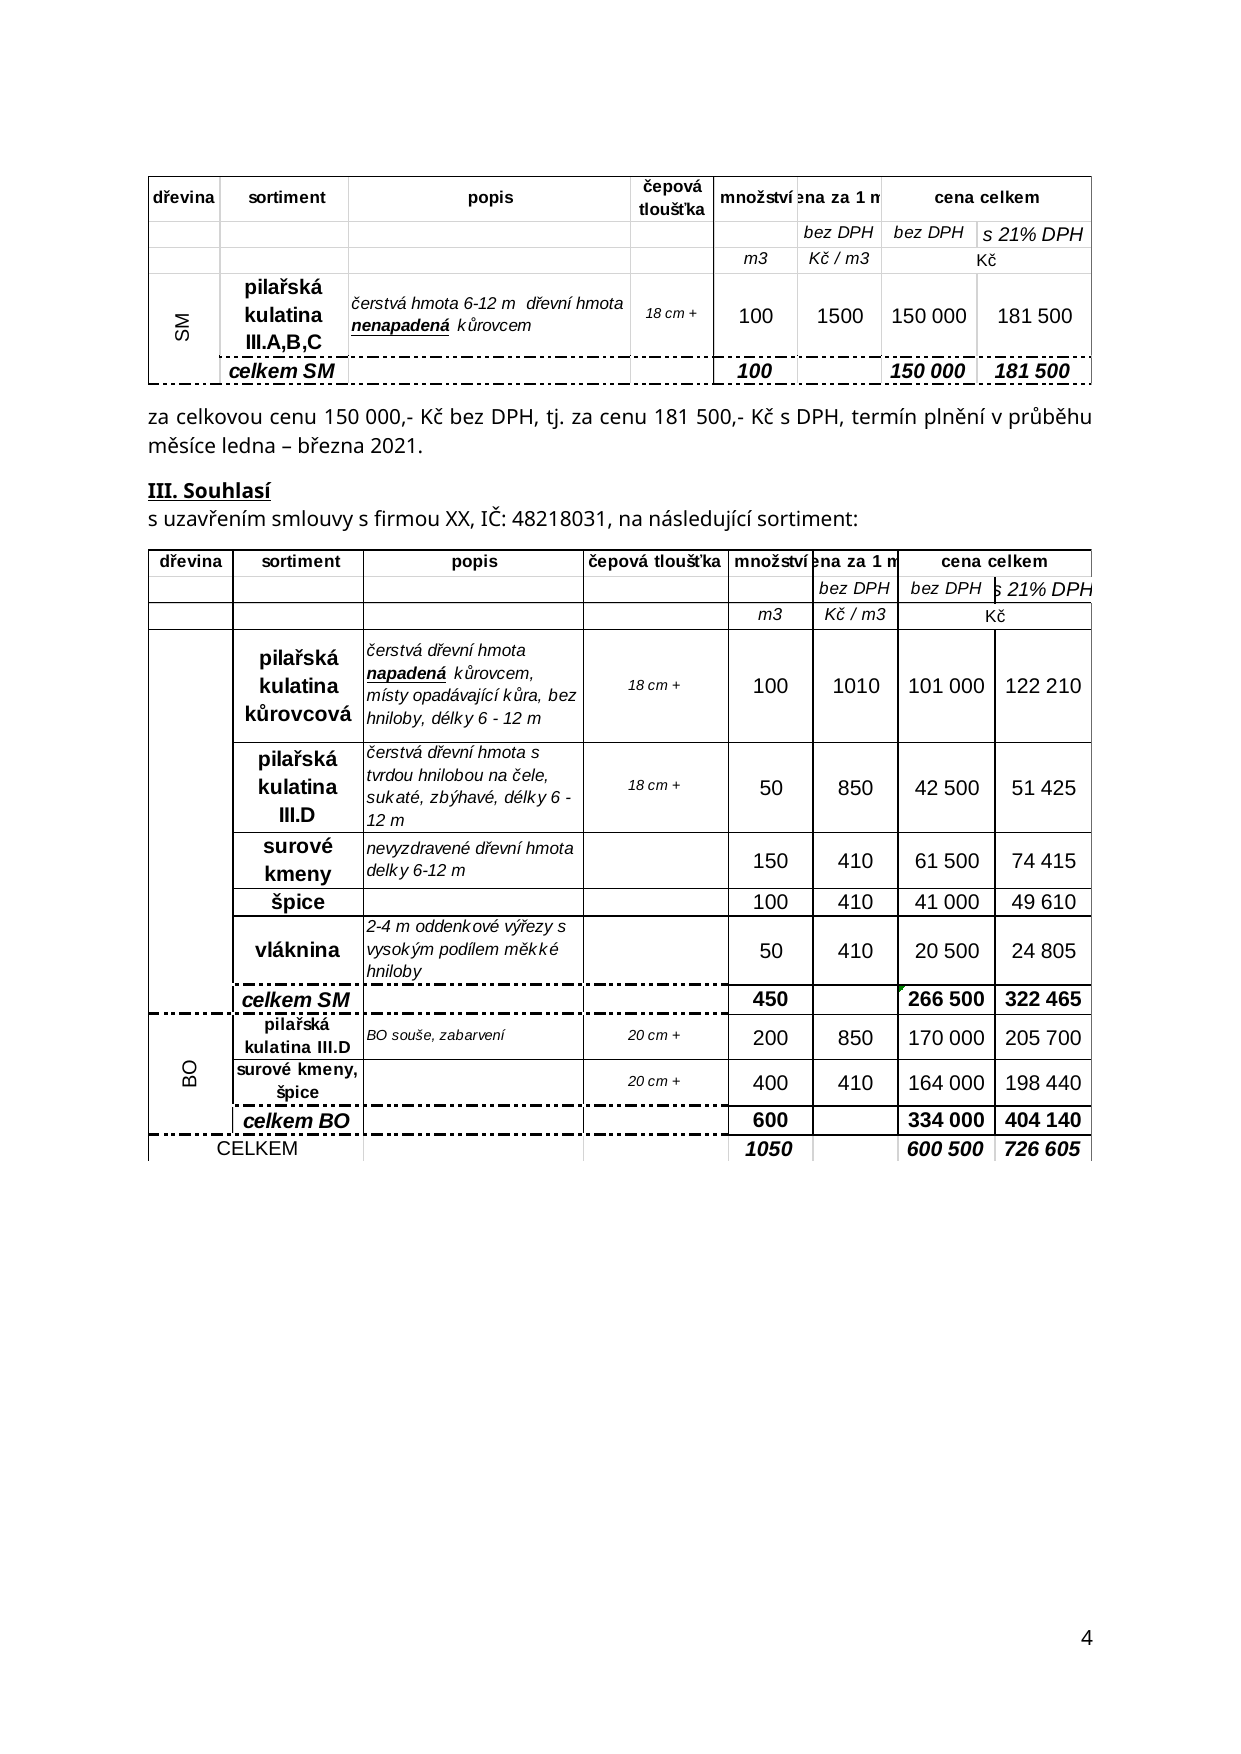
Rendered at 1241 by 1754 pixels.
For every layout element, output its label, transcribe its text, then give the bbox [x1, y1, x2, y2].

text za celkovou cenu 150 000,- Kč bez DPH, tj. za cenu 181 500,- Kč s DPH, termín plnění v průběhu měsíce ledna – března 2021. [148, 402, 1093, 459]
subtitle III. Souhlasí [148, 476, 1093, 504]
text s uzavřením smlouvy s firmou XX, IČ: 48218031, na následující sortiment: [148, 504, 1093, 533]
